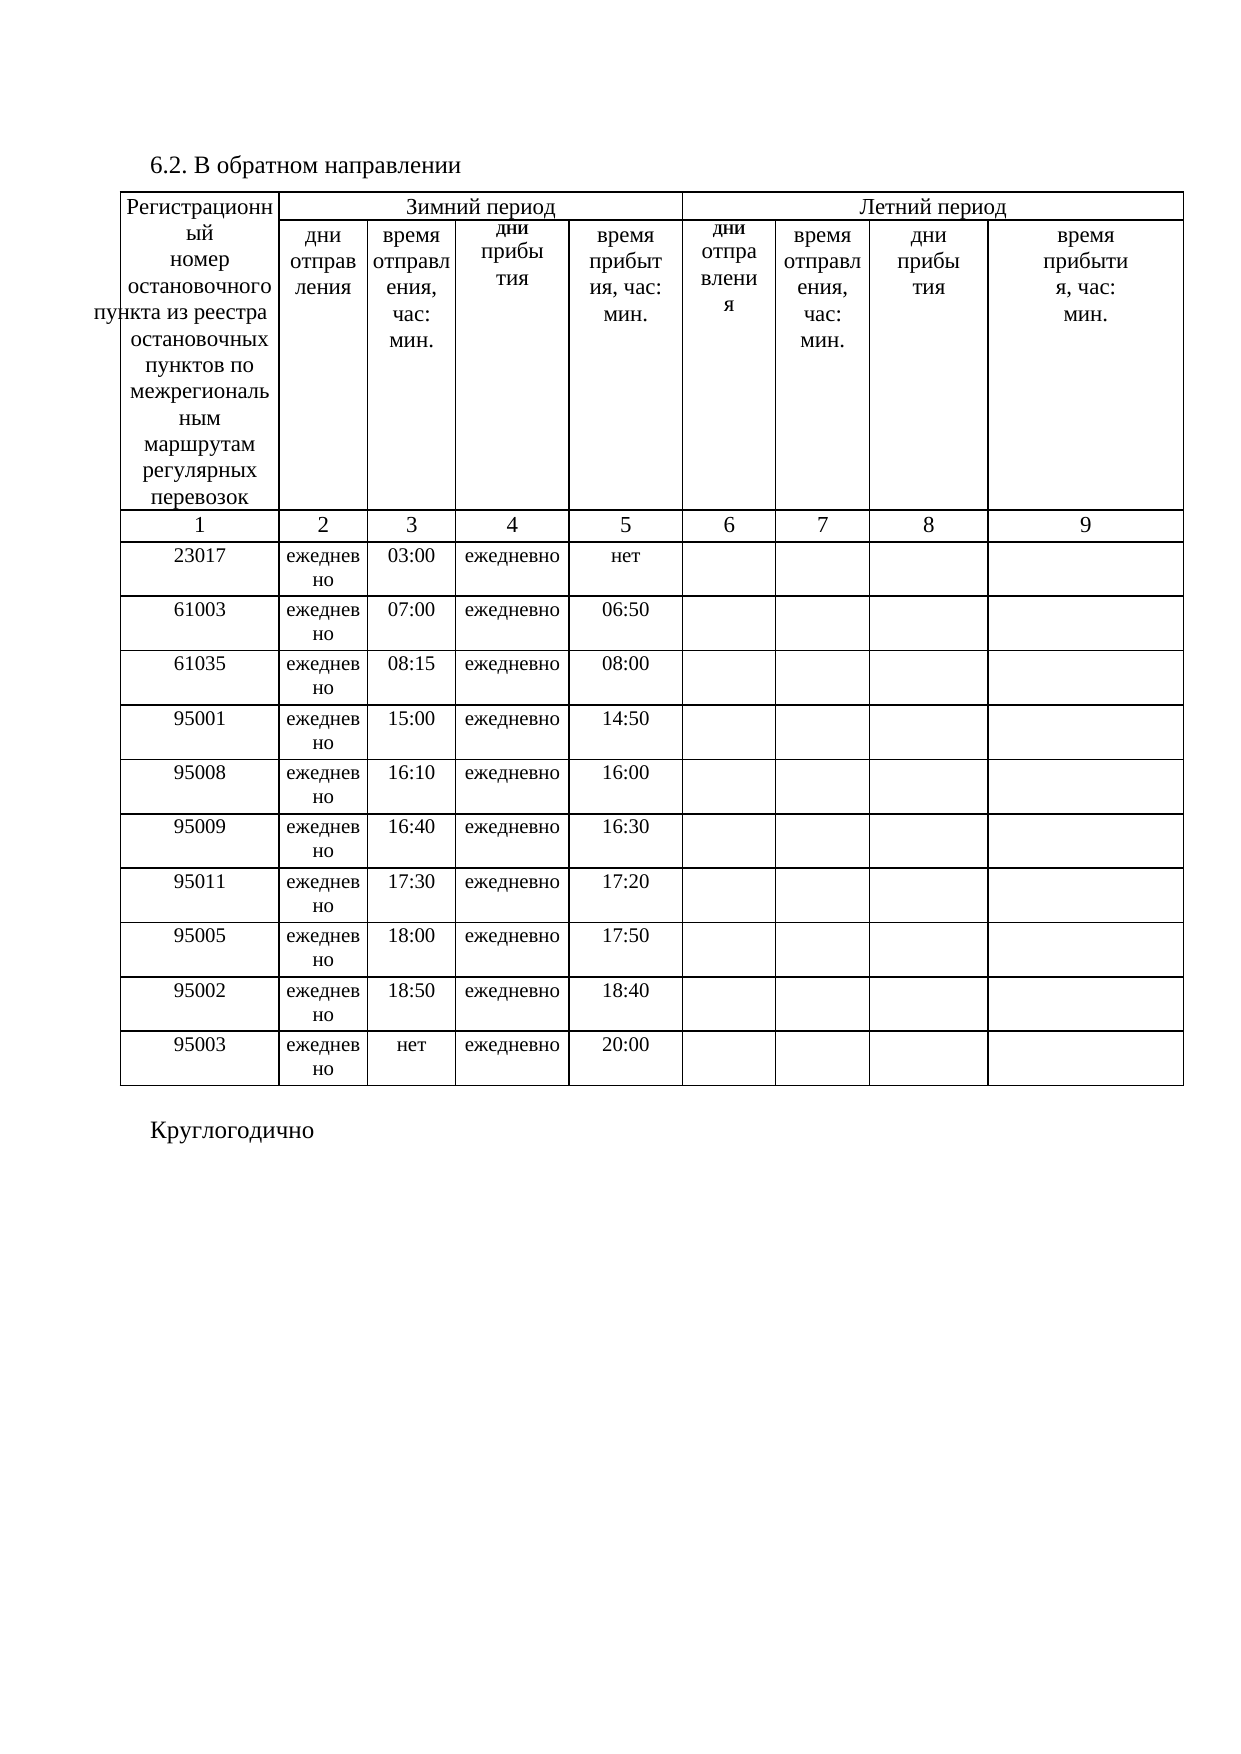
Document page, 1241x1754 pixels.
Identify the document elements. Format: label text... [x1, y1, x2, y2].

table_cell 95001 [121, 706, 278, 758]
table_cell [776, 1032, 869, 1085]
table_cell [776, 978, 869, 1030]
table_cell 16:40 [368, 815, 455, 867]
table_cell [776, 869, 869, 922]
table_cell [870, 869, 987, 922]
table_cell ежедневно [456, 1032, 568, 1085]
table_cell дни прибы тия [870, 221, 987, 509]
table_cell [989, 651, 1183, 704]
table_cell 20:00 [570, 1032, 682, 1085]
table_cell [870, 760, 987, 813]
table_cell 16:10 [368, 760, 455, 813]
table_cell 15:00 [368, 706, 455, 758]
table_cell [989, 923, 1183, 976]
text 6.2. В обратном направлении [150, 150, 1090, 179]
text Круглогодично [150, 1115, 1090, 1144]
table_cell [683, 543, 775, 595]
table_cell [870, 978, 987, 1030]
table_cell [776, 923, 869, 976]
table_cell 06:50 [570, 597, 682, 650]
table_cell ежедневно [280, 869, 367, 922]
table_cell 8 [870, 511, 987, 541]
table_cell ежедневно [280, 597, 367, 650]
table_cell ежедневно [456, 815, 568, 867]
table_cell ежедневно [456, 923, 568, 976]
table_cell [989, 760, 1183, 813]
table_cell 17:50 [570, 923, 682, 976]
table_cell 2 [280, 511, 367, 541]
table_cell ежедневно [280, 651, 367, 704]
table_cell [683, 760, 775, 813]
table_cell 18:40 [570, 978, 682, 1030]
table_cell 95002 [121, 978, 278, 1030]
table_cell ежедневно [456, 706, 568, 758]
table_cell [776, 706, 869, 758]
table_cell ежедневно [456, 869, 568, 922]
table_cell [683, 978, 775, 1030]
table_cell [989, 706, 1183, 758]
table_cell 1 [121, 511, 278, 541]
table_cell дни отправ ления [280, 221, 367, 509]
table_cell 95009 [121, 815, 278, 867]
table_cell время отправл ения, час: мин. [368, 221, 455, 509]
table_cell [989, 597, 1183, 650]
table_cell 08:00 [570, 651, 682, 704]
table_cell нет [368, 1032, 455, 1085]
table_cell 95005 [121, 923, 278, 976]
table_header Регистрационный номер остановочного пункта из реестра остановочных пунктов по межрегиональным маршрутам регулярных перевозок [121, 193, 278, 509]
table_cell 18:50 [368, 978, 455, 1030]
table_cell 5 [570, 511, 682, 541]
table_cell 08:15 [368, 651, 455, 704]
table_cell 95003 [121, 1032, 278, 1085]
table_cell [989, 1032, 1183, 1085]
table_cell 03:00 [368, 543, 455, 595]
table_cell ежедневно [456, 760, 568, 813]
table_header Зимний период [280, 193, 682, 219]
table_cell ежедневно [280, 978, 367, 1030]
table_cell [989, 978, 1183, 1030]
table_cell 3 [368, 511, 455, 541]
table_cell 17:30 [368, 869, 455, 922]
table_cell ежедневно [456, 978, 568, 1030]
table_cell время прибыти я, час: мин. [989, 221, 1183, 509]
table_cell 16:00 [570, 760, 682, 813]
table_cell 9 [989, 511, 1183, 541]
table_cell ежедневно [280, 543, 367, 595]
table_cell [870, 543, 987, 595]
table_cell [989, 543, 1183, 595]
table_cell [989, 815, 1183, 867]
table_cell ежедневно [280, 815, 367, 867]
table_cell [776, 760, 869, 813]
table_cell время прибыт ия, час: мин. [570, 221, 682, 509]
table_cell 18:00 [368, 923, 455, 976]
table_cell ежедневно [280, 1032, 367, 1085]
table_cell 16:30 [570, 815, 682, 867]
table_cell [870, 706, 987, 758]
table_cell [870, 651, 987, 704]
table_cell ДНИ отпра влени я [683, 221, 775, 509]
table_cell [776, 543, 869, 595]
table_cell [870, 815, 987, 867]
table_cell ежедневно [456, 597, 568, 650]
table_cell ежедневно [280, 923, 367, 976]
table_cell 6 [683, 511, 775, 541]
table_cell время отправл ения, час: мин. [776, 221, 869, 509]
table_cell нет [570, 543, 682, 595]
table_cell ежедневно [280, 760, 367, 813]
table_cell ежедневно [280, 706, 367, 758]
table_cell 4 [456, 511, 568, 541]
table_cell [683, 597, 775, 650]
table_cell 07:00 [368, 597, 455, 650]
table_cell 61003 [121, 597, 278, 650]
table_cell 14:50 [570, 706, 682, 758]
table_cell [870, 923, 987, 976]
table_cell [870, 1032, 987, 1085]
table_cell [683, 869, 775, 922]
table_cell ДНИ прибы тия [456, 221, 568, 509]
table_header Летний период [683, 193, 1183, 219]
table_cell [870, 597, 987, 650]
table_cell [683, 1032, 775, 1085]
table_cell [683, 815, 775, 867]
table_cell 17:20 [570, 869, 682, 922]
table_cell [683, 651, 775, 704]
table_cell [683, 706, 775, 758]
table_cell [776, 651, 869, 704]
table_cell 95008 [121, 760, 278, 813]
table_cell 95011 [121, 869, 278, 922]
table_cell 61035 [121, 651, 278, 704]
table_cell [776, 815, 869, 867]
table_cell ежедневно [456, 651, 568, 704]
table_cell [989, 869, 1183, 922]
table_cell [683, 923, 775, 976]
table_cell 23017 [121, 543, 278, 595]
table_cell [776, 597, 869, 650]
table_cell ежедневно [456, 543, 568, 595]
table_cell 7 [776, 511, 869, 541]
